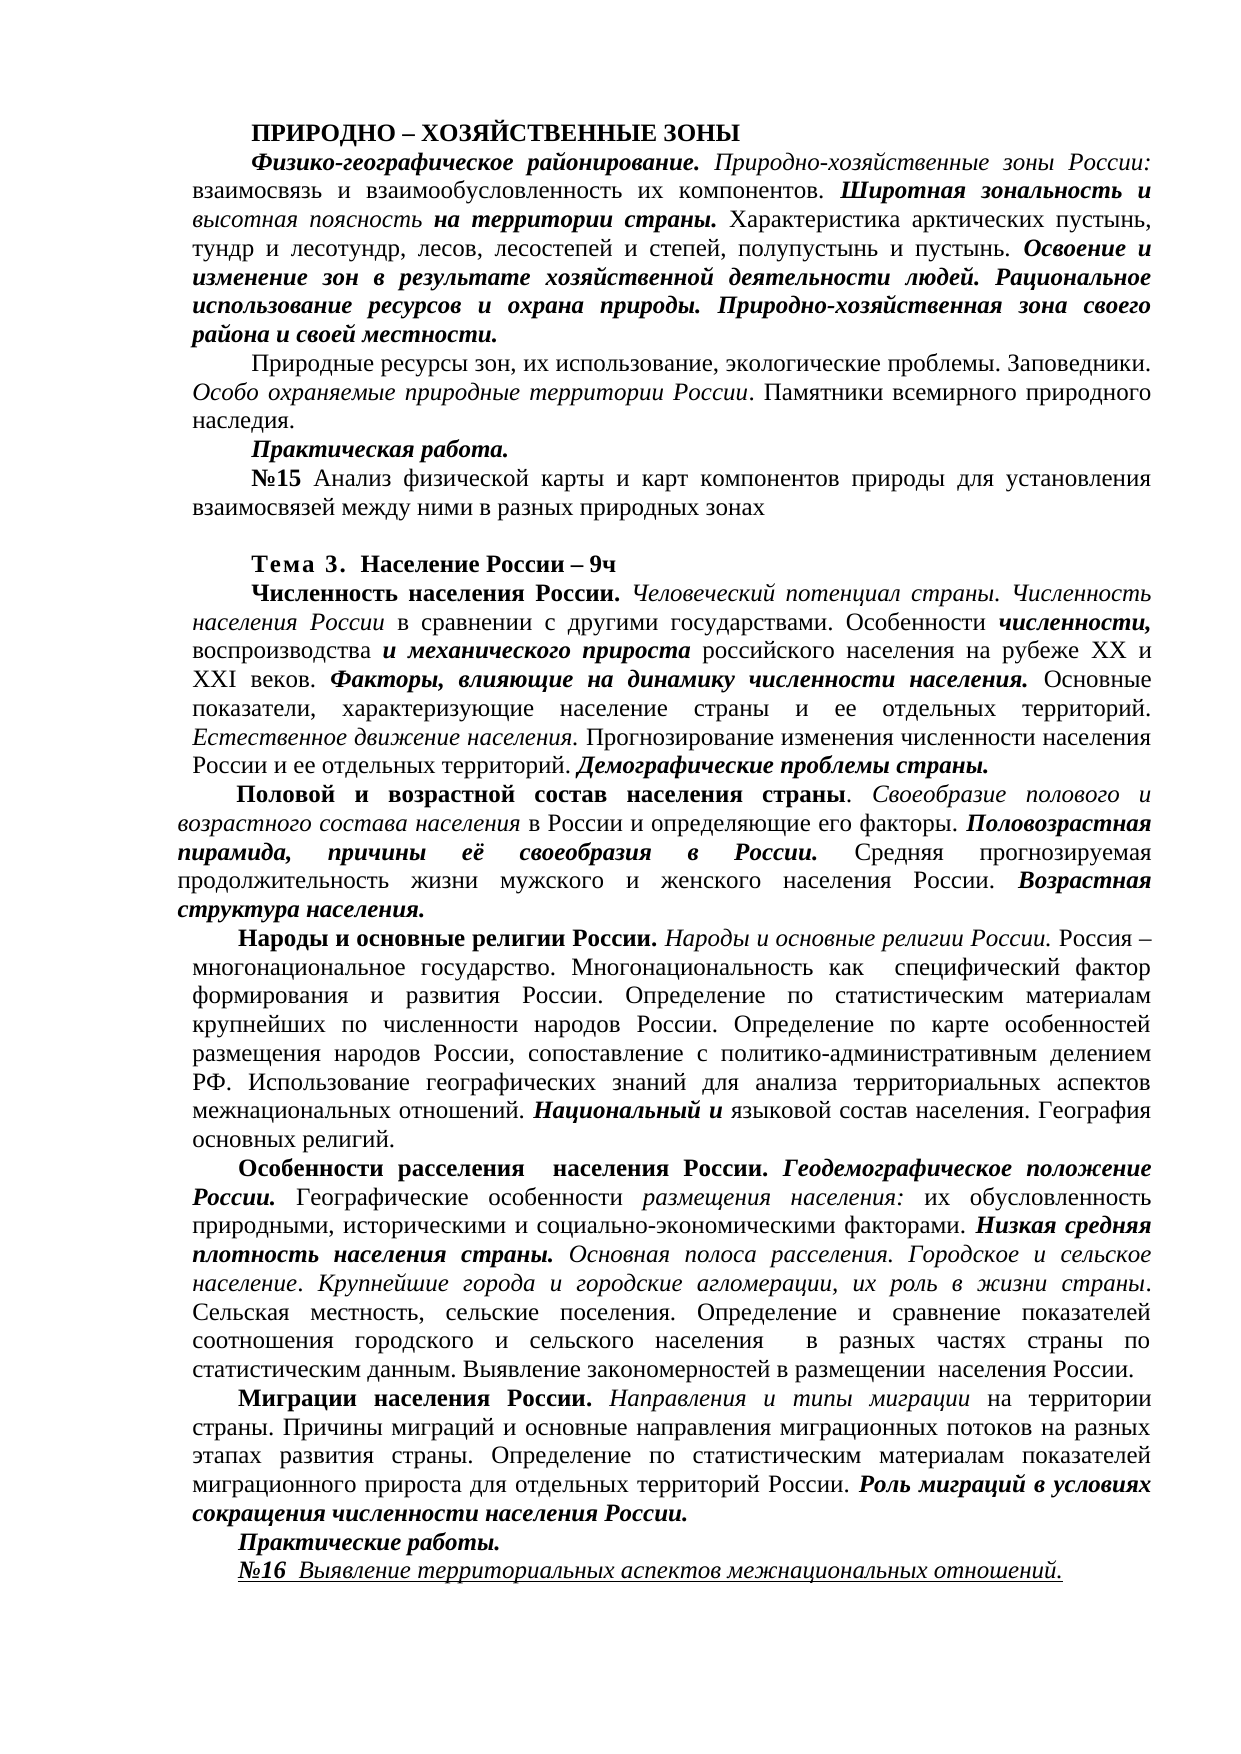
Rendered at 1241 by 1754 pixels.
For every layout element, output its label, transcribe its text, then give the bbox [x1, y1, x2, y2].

text №16 Выявление территориальных аспектов межнациональных отношений. [192, 1556, 1152, 1584]
text Народы и основные религии России. Народы и основные религии России. Россия – многонациональное государство. Многонациональность как специфический фактор формирования и развития России. Определение по статистическим материалам крупнейших по численности народов России. Определение по карте особенностей размещения народов России, сопоставление с политико-административным делением РФ. Использование географических знаний для анализа территориальных аспектов межнациональных отношений. Национальный и языковой состав населения. География основных религий. [192, 923, 1152, 1153]
text Миграции населения России. Направления и типы миграции на территории страны. Причины миграций и основные направления миграционных потоков на разных этапах развития страны. Определение по статистическим материалам показателей миграционного прироста для отдельных территорий России. Роль миграций в условиях сокращения численности населения России. [192, 1383, 1152, 1527]
text ПРИРОДНО – ХОЗЯЙСТВЕННЫЕ ЗОНЫ [192, 118, 1152, 147]
text Природные ресурсы зон, их использование, экологические проблемы. Заповедники. Особо охраняемые природные территории России. Памятники всемирного природного наследия. [192, 348, 1152, 434]
text №15 Анализ физической карты и карт компонентов природы для установления взаимосвязей между ними в разных природных зонах [192, 463, 1152, 521]
text Численность населения России. Человеческий потенциал страны. Численность населения России в сравнении с другими государствами. Особенности численности, воспроизводства и механического прироста российского населения на рубеже XX и XXI веков. Факторы, влияющие на динамику численности населения. Основные показатели, характеризующие население страны и ее отдельных территорий. Естественное движение населения. Прогнозирование изменения численности населения России и ее отдельных территорий. Демографические проблемы страны. [192, 578, 1152, 779]
text Половой и возрастной состав населения страны. Своеобразие полового и возрастного состава населения в России и определяющие его факторы. Половозрастная пирамида, причины её своеобразия в России. Средняя прогнозируемая продолжительность жизни мужского и женского населения России. Возрастная структура населения. [177, 779, 1152, 923]
text Практическая работа. [192, 434, 1152, 463]
text Особенности расселения населения России. Геодемографическое положение России. Географические особенности размещения населения: их обусловленность природными, историческими и социально-экономическими факторами. Низкая средняя плотность населения страны. Основная полоса расселения. Городское и сельское население. Крупнейшие города и городские агломерации, их роль в жизни страны. Сельская местность, сельские поселения. Определение и сравнение показателей соотношения городского и сельского населения в разных частях страны по статистическим данным. Выявление закономерностей в размещении населения России. [192, 1153, 1152, 1383]
text Физико-географическое районирование. Природно-хозяйственные зоны России: взаимосвязь и взаимообусловленность их компонентов. Широтная зональность и высотная поясность на территории страны. Характеристика арктических пустынь, тундр и лесотундр, лесов, лесостепей и степей, полупустынь и пустынь. Освоение и изменение зон в результате хозяйственной деятельности людей. Рациональное использование ресурсов и охрана природы. Природно-хозяйственная зона своего района и своей местности. [192, 147, 1152, 348]
text Тема 3. Население России – 9ч [192, 549, 1152, 578]
text Практические работы. [192, 1527, 1152, 1556]
